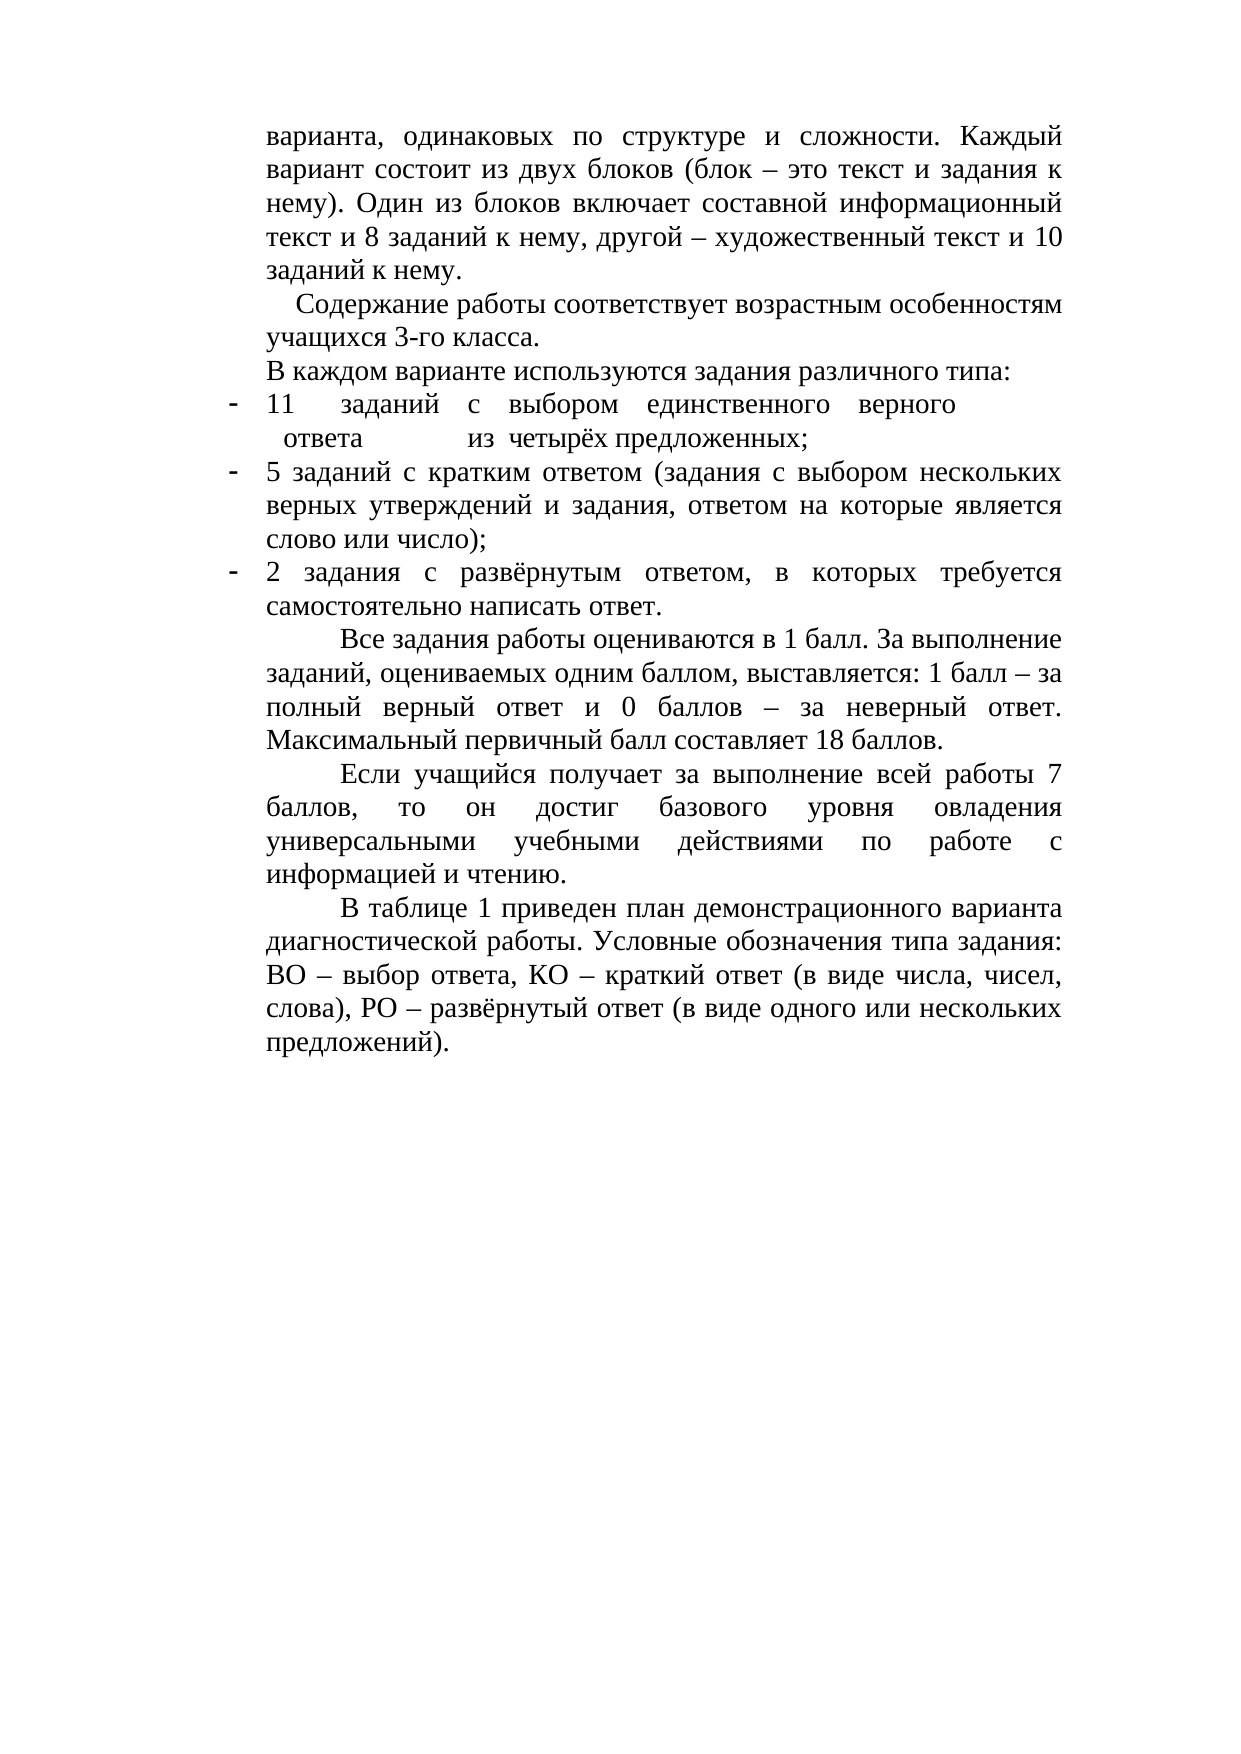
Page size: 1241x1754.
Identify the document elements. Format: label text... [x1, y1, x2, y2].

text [266, 118, 1063, 286]
text В каждом варианте используются задания различного типа: [266, 353, 1063, 386]
text Все задания работы оцениваются в 1 балл. За выполнение заданий, оцениваемых одним баллом, выставляется: 1 балл – за полный верный ответ и 0 баллов – за неверный ответ. Максимальный первичный балл составляет 18 баллов. [266, 622, 1063, 756]
list 11 заданий с выбором единственного верного ответа из четырёх предложенных; [228, 386, 1063, 454]
text Содержание работы соответствует возрастным особенностям учащихся 3-го класса. [266, 286, 1063, 353]
list 5 заданий с кратким ответом (задания с выбором нескольких верных утверждений и задания, ответом на которые является слово или число); [228, 454, 1063, 554]
text Если учащийся получает за выполнение всей работы 7 баллов, то он достиг базового уровня овладения универсальными учебными действиями по работе с информацией и чтению. [266, 756, 1063, 890]
list 2 задания с развёрнутым ответом, в которых требуется самостоятельно написать ответ. [228, 554, 1063, 622]
text В таблице 1 приведен план демонстрационного варианта диагностической работы. Условные обозначения типа задания: ВО – выбор ответа, КО – краткий ответ (в виде числа, чисел, слова), РО – развёрнутый ответ (в виде одного или нескольких предложений). [266, 890, 1063, 1058]
